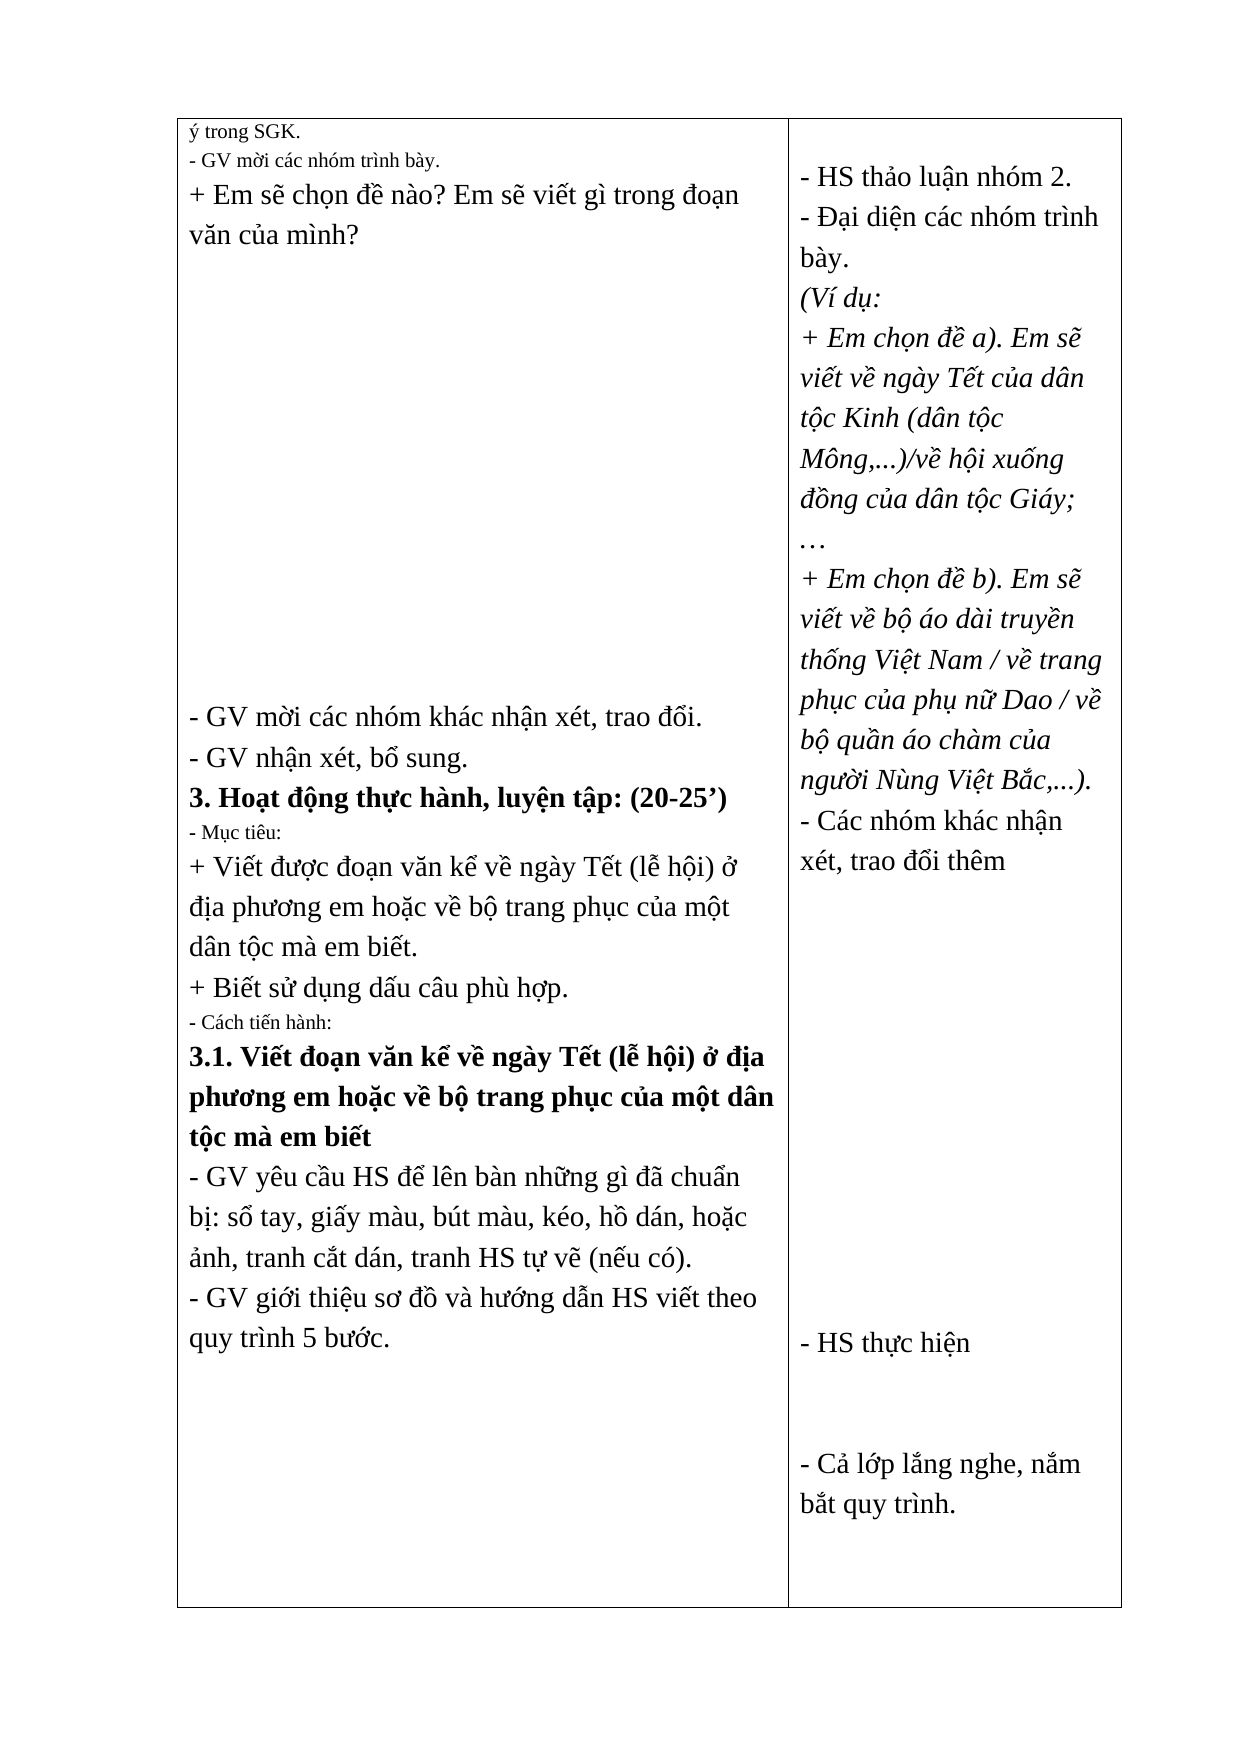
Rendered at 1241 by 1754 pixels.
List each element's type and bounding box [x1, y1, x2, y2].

table_cell [789, 119, 1121, 1607]
table_cell [178, 119, 788, 1607]
